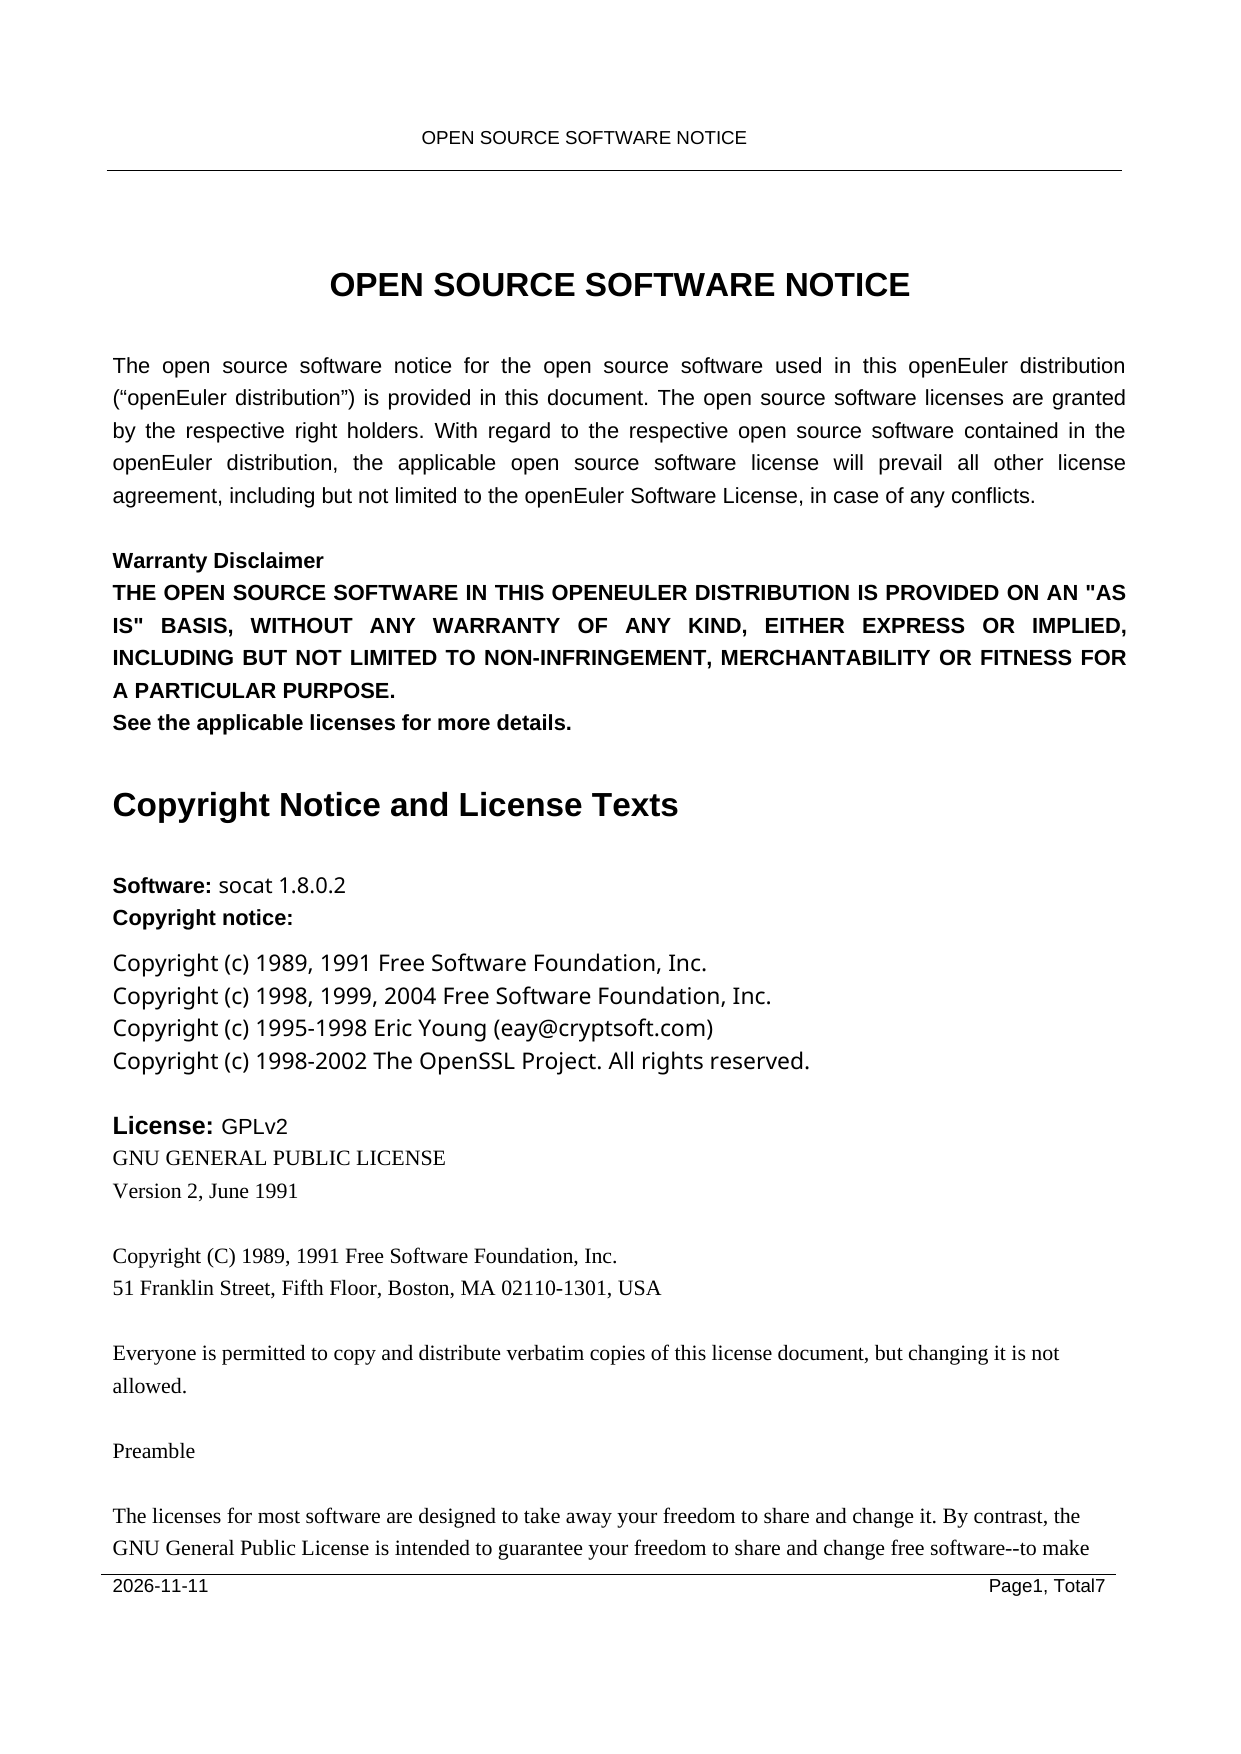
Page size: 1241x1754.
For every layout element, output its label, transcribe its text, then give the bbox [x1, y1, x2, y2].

text Copyright (c) 1989, 1991 Free Software Foundation, Inc. Copyright (c) 1998, 1999, 2004 Free Software Foundation, Inc. Copyright (c) 1995-1998 Eric Young (eay@cryptsoft.com) Copyright (c) 1998-2002 The OpenSSL Project. All rights reserved. [112, 947, 1128, 1109]
text OPEN SOURCE SOFTWARE NOTICE [112, 251, 1128, 316]
text Copyright Notice and License Texts [112, 771, 1128, 836]
text The open source software notice for the open source software used in this openEuler distribution (“openEuler distribution”) is provided in this document. The open source software licenses are granted by the respective right holders. With regard to the respective open source software contained in the openEuler distribution, the applicable open source software license will prevail all other license agreement, including but not limited to the openEuler Software License, in case of any conflicts. [112, 349, 1128, 511]
text THE OPEN SOURCE SOFTWARE IN THIS OPENEULER DISTRIBUTION IS PROVIDED ON AN "AS IS" BASIS, WITHOUT ANY WARRANTY OF ANY KIND, EITHER EXPRESS OR IMPLIED, INCLUDING BUT NOT LIMITED TO NON-INFRINGEMENT, MERCHANTABILITY OR FITNESS FOR A PARTICULAR PURPOSE. See the applicable licenses for more details. [112, 576, 1128, 739]
text License: GPLv2 [112, 1109, 1128, 1142]
text Copyright notice: [112, 901, 1128, 934]
text Warranty Disclaimer [112, 544, 1128, 576]
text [112, 1142, 1128, 1564]
title Software: socat 1.8.0.2 [112, 869, 1128, 901]
